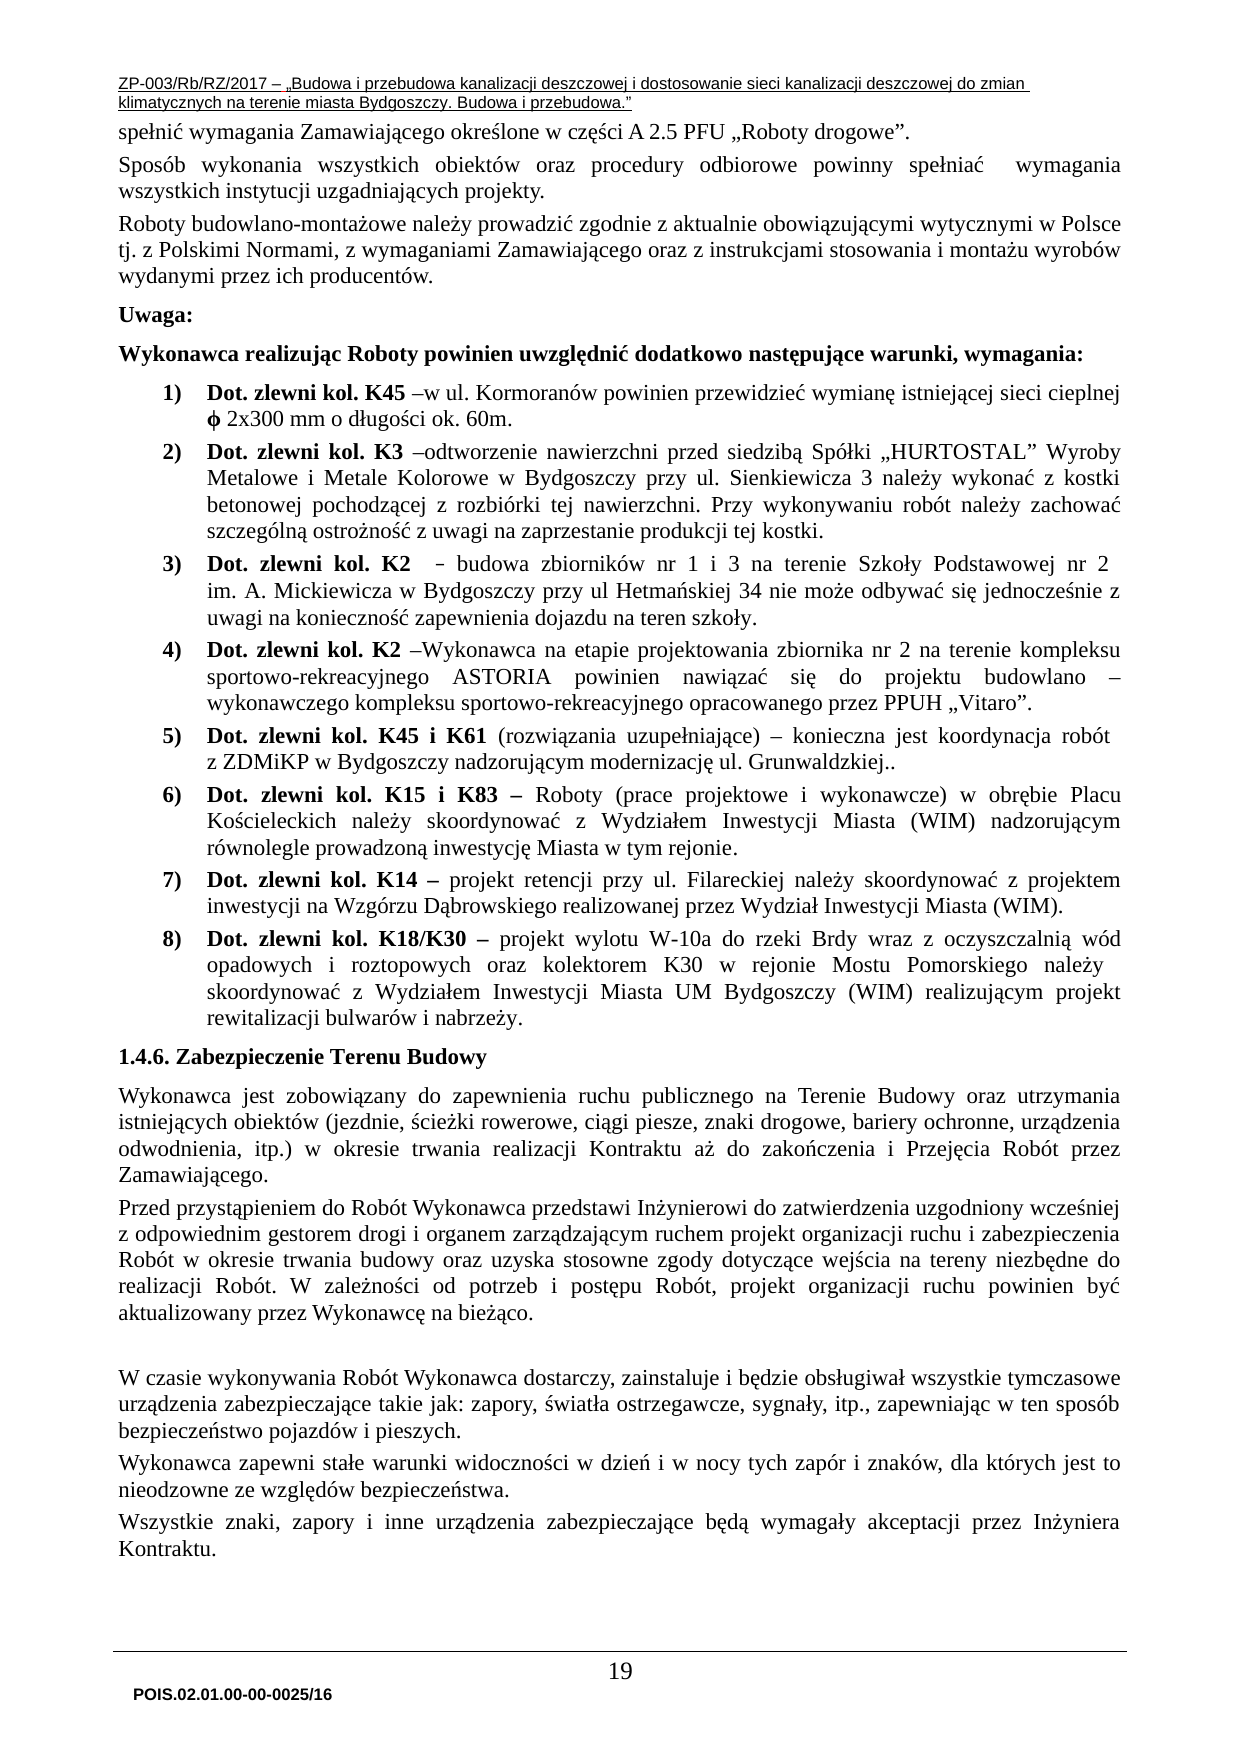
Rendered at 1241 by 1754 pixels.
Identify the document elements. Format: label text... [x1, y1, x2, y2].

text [118, 118, 1122, 144]
text Wykonawca zapewni stałe warunki widoczności w dzień i w nocy tych zapór i znaków, dla których jest to nieodzowne ze względów bezpieczeństwa. [118, 1449, 1122, 1502]
list Wykonawca realizując Roboty powinien uwzględnić dodatkowo następujące warunki, wymagania: [118, 340, 1122, 366]
list Dot. zlewni kol. K45 i K61 (rozwiązania uzupełniające) – konieczna jest koordynacja robót z ZDMiKP w Bydgoszczy nadzorującym modernizację ul. Grunwaldzkiej.. [162, 722, 1122, 774]
list Roboty budowlano-montażowe należy prowadzić zgodnie z aktualnie obowiązującymi wytycznymi w Polsce tj. z Polskimi Normami, z wymaganiami Zamawiającego oraz z instrukcjami stosowania i montażu wyrobów wydanymi przez ich producentów. [118, 210, 1122, 289]
list Dot. zlewni kol. K3 –odtworzenie nawierzchni przed siedzibą Spółki „HURTOSTAL” Wyroby Metalowe i Metale Kolorowe w Bydgoszczy przy ul. Sienkiewicza 3 należy wykonać z kostki betonowej pochodzącej z rozbiórki tej nawierzchni. Przy wykonywaniu robót należy zachować szczególną ostrożność z uwagi na zaprzestanie produkcji tej kostki. [162, 438, 1122, 543]
list Dot. zlewni kol. K45 –w ul. Kormoranów powinien przewidzieć wymianę istniejącej sieci cieplnej ϕ 2x300 mm o długości ok. 60m. [162, 379, 1122, 432]
list Wykonawca jest zobowiązany do zapewnienia ruchu publicznego na Terenie Budowy oraz utrzymania istniejących obiektów (jezdnie, ścieżki rowerowe, ciągi piesze, znaki drogowe, bariery ochronne, urządzenia odwodnienia, itp.) w okresie trwania realizacji Kontraktu aż do zakończenia i Przejęcia Robót przez Zamawiającego. [118, 1082, 1122, 1187]
text 1.4.6. Zabezpieczenie Terenu Budowy [118, 1043, 1122, 1069]
text Wszystkie znaki, zapory i inne urządzenia zabezpieczające będą wymagały akceptacji przez Inżyniera Kontraktu. [118, 1508, 1122, 1561]
list Dot. zlewni kol. K14 – projekt retencji przy ul. Filareckiej należy skoordynować z projektem inwestycji na Wzgórzu Dąbrowskiego realizowanej przez Wydział Inwestycji Miasta (WIM). [162, 866, 1122, 919]
text Przed przystąpieniem do Robót Wykonawca przedstawi Inżynierowi do zatwierdzenia uzgodniony wcześniej z odpowiednim gestorem drogi i organem zarządzającym ruchem projekt organizacji ruchu i zabezpieczenia Robót w okresie trwania budowy oraz uzyska stosowne zgody dotyczące wejścia na tereny niezbędne do realizacji Robót. W zależności od potrzeb i postępu Robót, projekt organizacji ruchu powinien być aktualizowany przez Wykonawcę na bieżąco. [118, 1193, 1122, 1325]
list Dot. zlewni kol. K2 – budowa zbiorników nr 1 i 3 na terenie Szkoły Podstawowej nr 2 im. A. Mickiewicza w Bydgoszczy przy ul Hetmańskiej 34 nie może odbywać się jednocześnie z uwagi na konieczność zapewnienia dojazdu na teren szkoły. [162, 549, 1122, 630]
list Dot. zlewni kol. K15 i K83 – Roboty (prace projektowe i wykonawcze) w obrębie Placu Kościeleckich należy skoordynować z Wydziałem Inwestycji Miasta (WIM) nadzorującym równolegle prowadzoną inwestycję Miasta w tym rejonie. [162, 781, 1122, 860]
text W czasie wykonywania Robót Wykonawca dostarczy, zainstaluje i będzie obsługiwał wszystkie tymczasowe urządzenia zabezpieczające takie jak: zapory, światła ostrzegawcze, sygnały, itp., zapewniając w ten sposób bezpieczeństwo pojazdów i pieszych. [118, 1364, 1122, 1443]
list Uwaga: [118, 301, 1122, 328]
list Dot. zlewni kol. K2 –Wykonawca na etapie projektowania zbiornika nr 2 na terenie kompleksu sportowo-rekreacyjnego ASTORIA powinien nawiązać się do projektu budowlano – wykonawczego kompleksu sportowo-rekreacyjnego opracowanego przez PPUH „Vitaro”. [162, 637, 1122, 716]
text Sposób wykonania wszystkich obiektów oraz procedury odbiorowe powinny spełniać wymagania wszystkich instytucji uzgadniających projekty. [118, 151, 1122, 203]
list Dot. zlewni kol. K18/K30 – projekt wylotu W-10a do rzeki Brdy wraz z oczyszczalnią wód opadowych i roztopowych oraz kolektorem K30 w rejonie Mostu Pomorskiego należy skoordynować z Wydziałem Inwestycji Miasta UM Bydgoszczy (WIM) realizującym projekt rewitalizacji bulwarów i nabrzeży. [162, 925, 1122, 1031]
